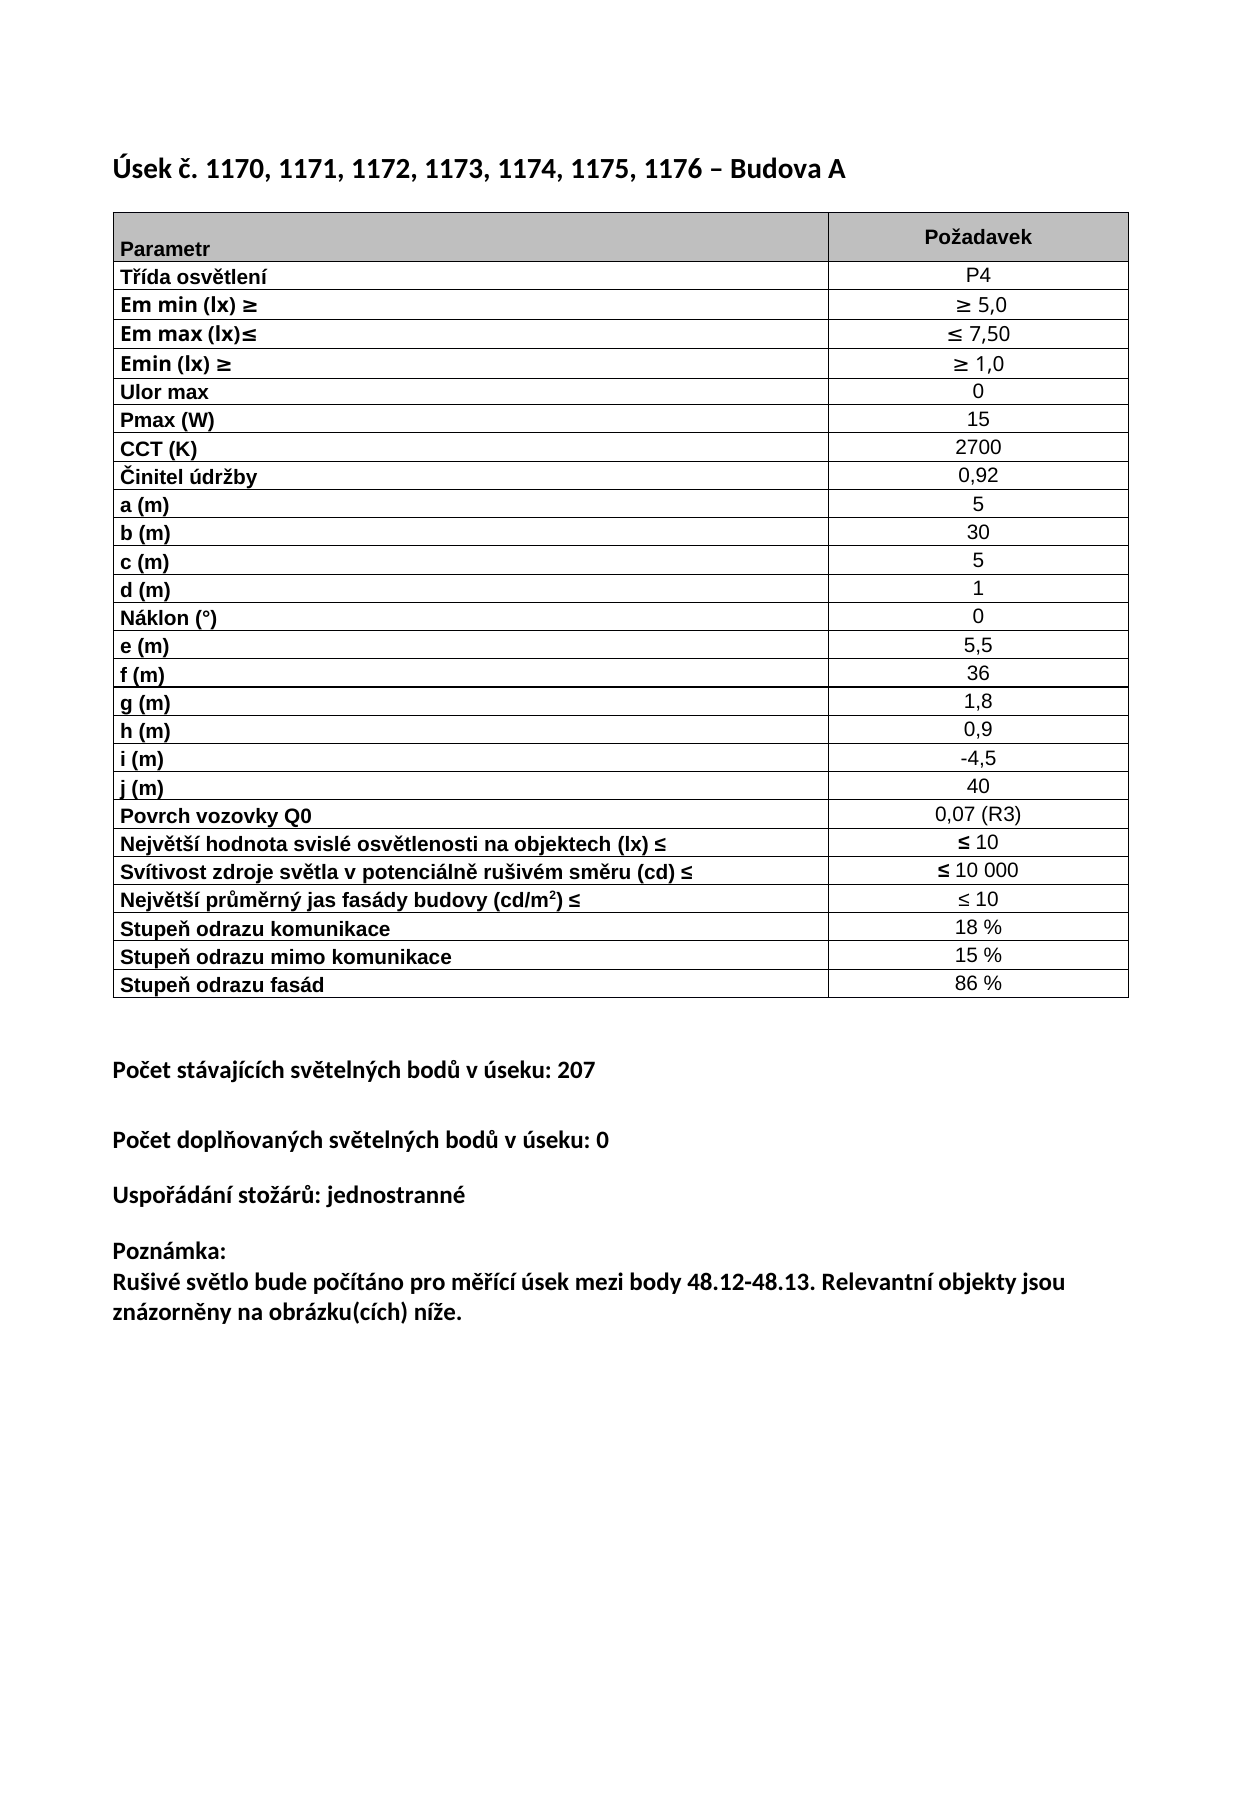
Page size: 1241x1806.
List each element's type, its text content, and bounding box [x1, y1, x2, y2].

table_cell i (m) [114, 744, 828, 771]
table_cell e (m) [114, 631, 828, 658]
text Úsek č. 1170, 1171, 1172, 1173, 1174, 1175, 1176 – Budova A [112, 150, 1128, 186]
table_cell 36 [829, 659, 1128, 686]
table_cell 86 % [829, 970, 1128, 997]
table_cell j (m) [114, 772, 828, 799]
table_cell ≤ 7,50 [829, 320, 1128, 348]
table_cell ≤ 10 [829, 829, 1128, 856]
table_cell 0,92 [829, 462, 1128, 489]
table_cell g (m) [114, 688, 828, 714]
table_header Parametr [114, 213, 828, 261]
table_cell Činitel údržby [114, 462, 828, 489]
table_cell 0,9 [829, 716, 1128, 743]
table_cell 15 [829, 405, 1128, 432]
text Počet stávajících světelných bodů v úseku: 207 Počet doplňovaných světelných bodů v úseku: 0 [112, 1054, 1128, 1154]
table_cell Stupeň odrazu mimo komunikace [114, 941, 828, 969]
table_cell a (m) [114, 490, 828, 517]
table_cell 5 [829, 490, 1128, 517]
table_cell f (m) [114, 659, 828, 686]
table_cell d (m) [114, 575, 828, 602]
table_cell ≥ 5,0 [829, 290, 1128, 318]
table_cell Ulor max [114, 379, 828, 404]
table_cell -4,5 [829, 744, 1128, 771]
table_cell 0,07 (R3) [829, 800, 1128, 827]
table_cell 18 % [829, 913, 1128, 940]
table_cell Největší hodnota svislé osvětlenosti na objektech (lx) ≤ [114, 829, 828, 856]
table_cell Náklon (°) [114, 603, 828, 630]
table_header Požadavek [829, 213, 1128, 261]
table_cell 0 [829, 603, 1128, 630]
text Poznámka: [112, 1235, 1128, 1266]
table_cell c (m) [114, 546, 828, 573]
table_cell Stupeň odrazu komunikace [114, 913, 828, 940]
table_cell 5,5 [829, 631, 1128, 658]
table_cell ≤ 10 [829, 885, 1128, 912]
table_cell b (m) [114, 518, 828, 545]
table_cell P4 [829, 262, 1128, 289]
table_cell Svítivost zdroje světla v potenciálně rušivém směru (cd) ≤ [114, 857, 828, 884]
table_cell ≤ 10 000 [829, 857, 1128, 884]
table_cell 1 [829, 575, 1128, 602]
table_cell CCT (K) [114, 433, 828, 461]
text Uspořádání stožárů: jednostranné [112, 1179, 1128, 1210]
table_cell h (m) [114, 716, 828, 743]
table_cell Em min (lx) ≥ [114, 290, 828, 318]
table_cell Největší průměrný jas fasády budovy (cd/m2) ≤ [114, 885, 828, 912]
table_cell 30 [829, 518, 1128, 545]
table_cell 2700 [829, 433, 1128, 461]
table_cell Stupeň odrazu fasád [114, 970, 828, 997]
table_cell 5 [829, 546, 1128, 573]
text Rušivé světlo bude počítáno pro měřící úsek mezi body 48.12-48.13. Relevantní objekty jsou znázorněny na obrázku(cích) níže. [112, 1266, 1128, 1327]
table_cell Emin (lx) ≥ [114, 349, 828, 377]
table_cell 40 [829, 772, 1128, 799]
table_cell Třída osvětlení [114, 262, 828, 289]
table_cell ≥ 1,0 [829, 349, 1128, 377]
table_cell 0 [829, 379, 1128, 404]
table_cell 1,8 [829, 688, 1128, 714]
table_cell Em max (lx)≤ [114, 320, 828, 348]
table_cell Povrch vozovky Q0 [114, 800, 828, 827]
table_cell 15 % [829, 941, 1128, 969]
table_cell Pmax (W) [114, 405, 828, 432]
